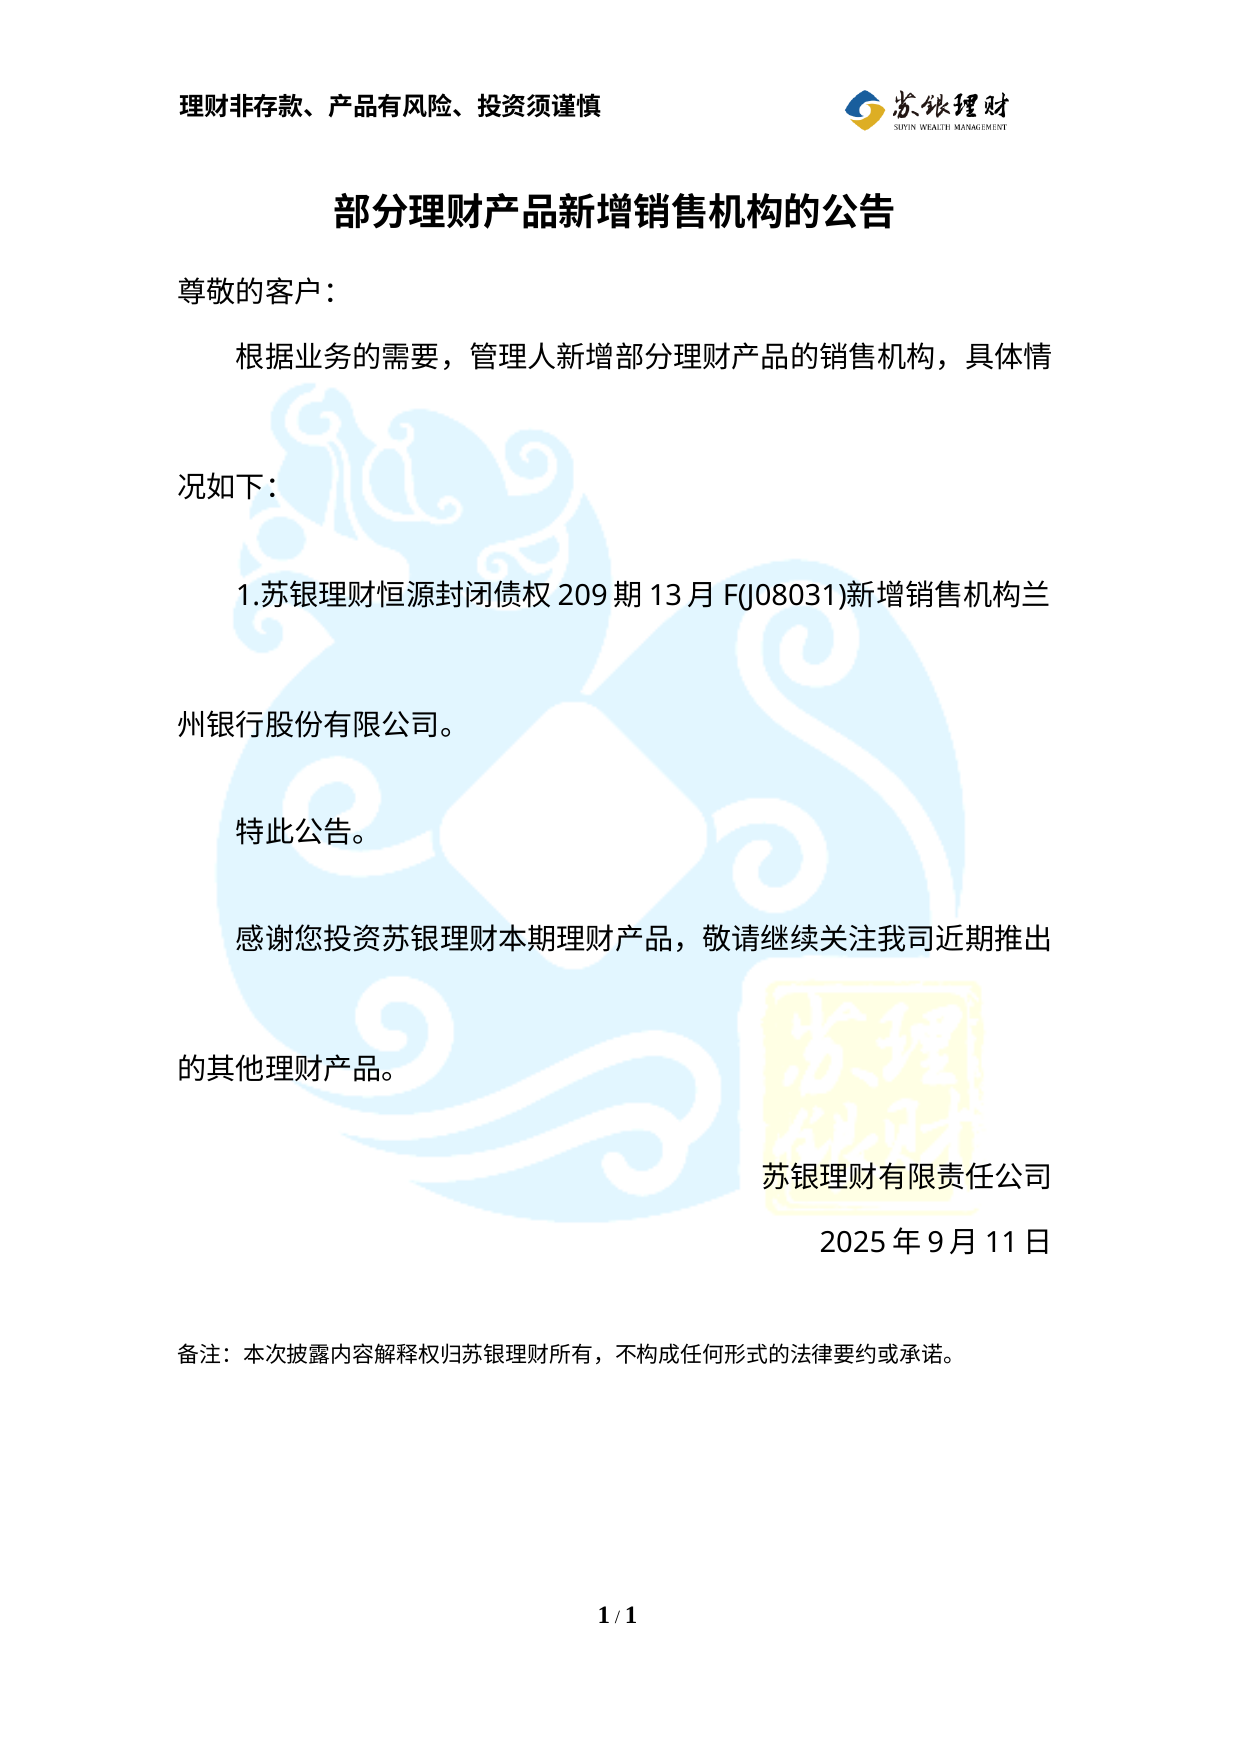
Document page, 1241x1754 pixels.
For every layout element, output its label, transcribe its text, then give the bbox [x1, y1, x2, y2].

text 感谢您投资苏银理财本期理财产品，敬请继续关注我司近期推出的其他理财产品。 [177, 904, 1053, 1099]
text 部分理财产品新增销售机构的公告 [177, 176, 1053, 241]
text 苏银理财有限责任公司 [177, 1142, 1053, 1207]
text 2025年9月11日 [177, 1207, 1053, 1272]
text 备注：本次披露内容解释权归苏银理财所有，不构成任何形式的法律要约或承诺。 [177, 1337, 1053, 1369]
text 根据业务的需要，管理人新增部分理财产品的销售机构，具体情况如下： [177, 323, 1053, 518]
text 1.苏银理财恒源封闭债权209期13月F(J08031)新增销售机构兰州银行股份有限公司。 [177, 560, 1053, 755]
text 特此公告。 [177, 797, 1053, 862]
picture [820, 72, 1039, 143]
text 尊敬的客户： [177, 258, 1053, 323]
